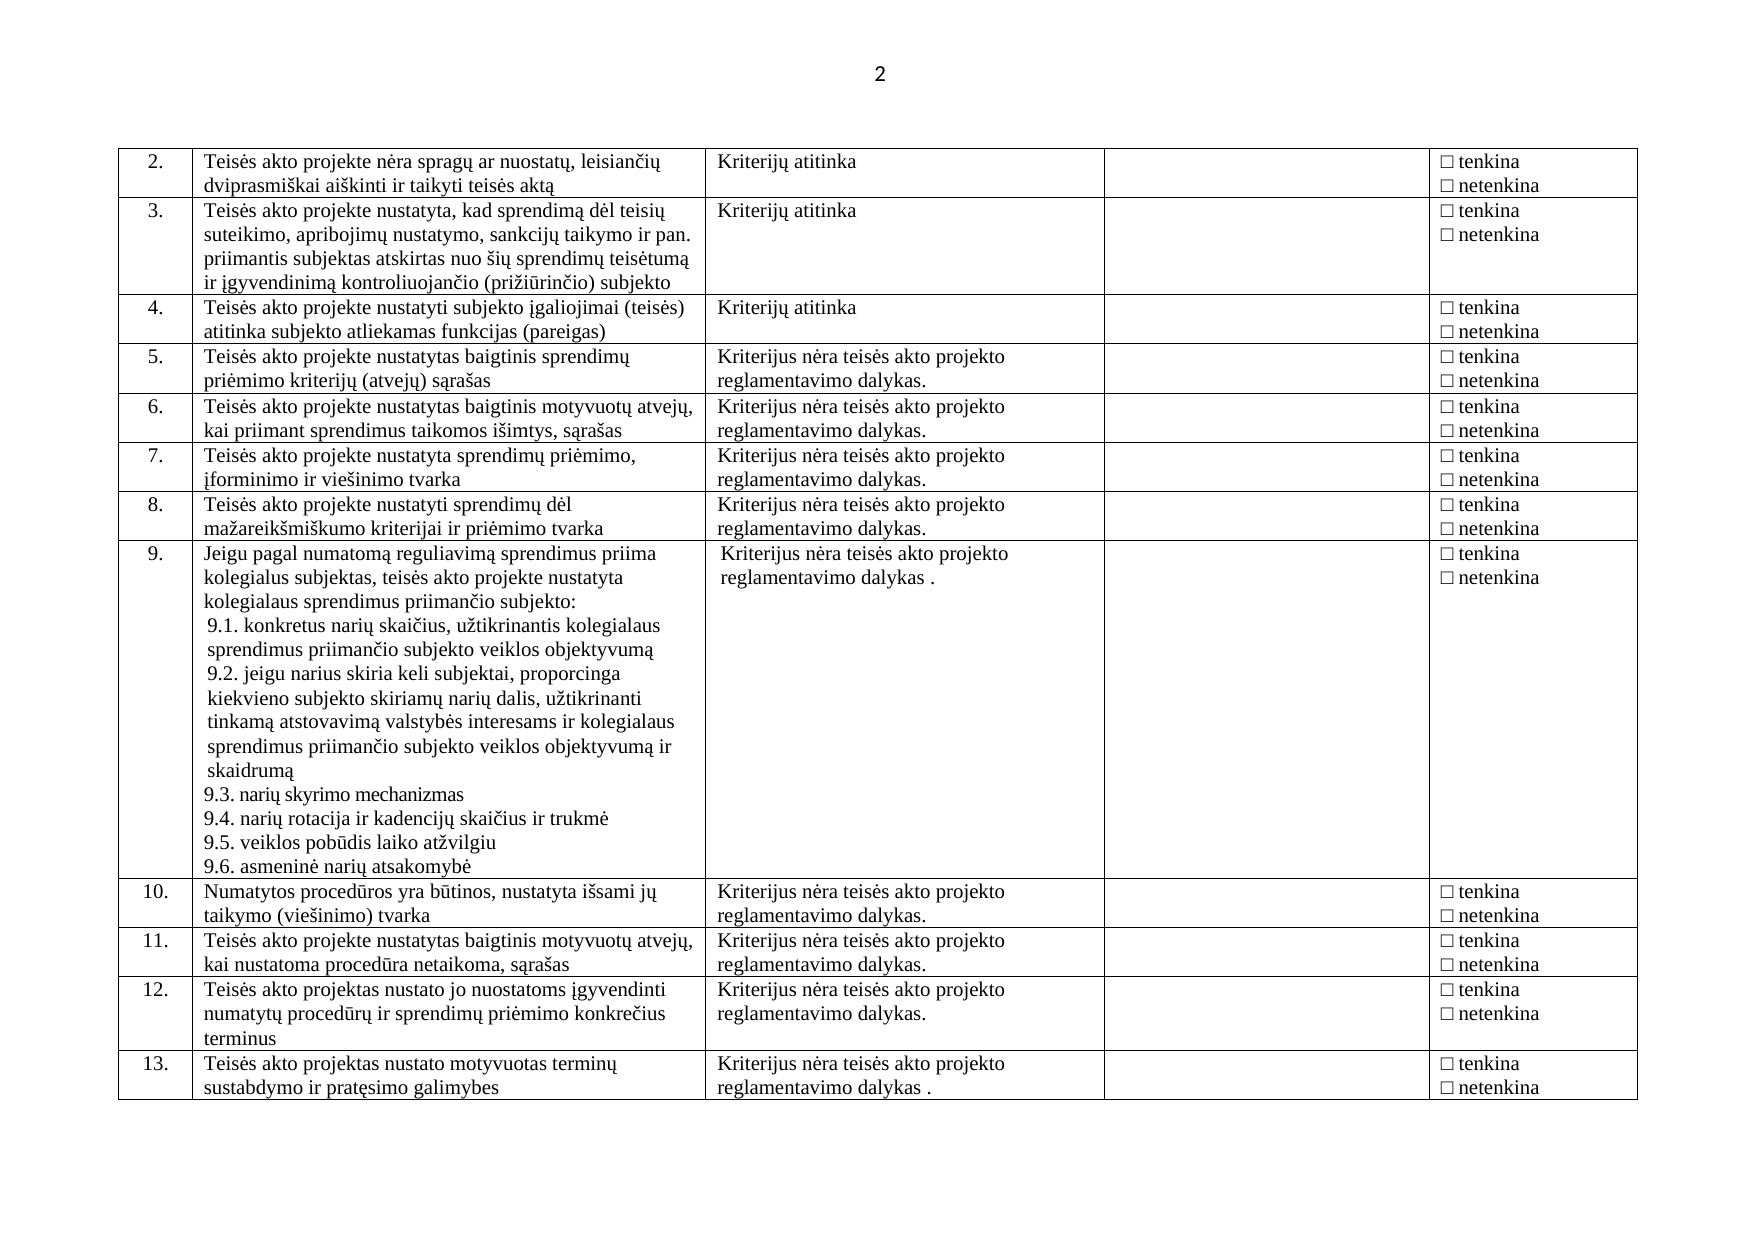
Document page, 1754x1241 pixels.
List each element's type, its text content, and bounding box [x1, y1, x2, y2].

table_cell [1105, 879, 1429, 927]
table_cell Teisės akto projekte nustatytas baigtinis sprendimų priėmimo kriterijų (atvejų) sąrašas [193, 344, 705, 392]
table_cell 2. [119, 149, 192, 197]
table_cell Teisės akto projekte nustatytas baigtinis motyvuotų atvejų, kai nustatoma procedūra netaikoma, sąrašas [193, 928, 705, 976]
table_cell Teisės akto projekte nustatyta sprendimų priėmimo, įforminimo ir viešinimo tvarka [193, 443, 705, 491]
table_cell 11. [119, 928, 192, 976]
table_cell [1105, 928, 1429, 976]
table_cell Kriterijus nėra teisės akto projekto reglamentavimo dalykas. [706, 344, 1104, 392]
table_cell □ tenkina □ netenkina [1430, 928, 1637, 976]
table_cell □ tenkina □ netenkina [1430, 344, 1637, 392]
table_cell □ tenkina □ netenkina [1430, 198, 1637, 294]
table_cell □ tenkina □ netenkina [1430, 492, 1637, 540]
table_cell [1105, 149, 1429, 197]
table_cell [1105, 394, 1429, 442]
table_cell Teisės akto projekte nustatytas baigtinis motyvuotų atvejų, kai priimant sprendimus taikomos išimtys, sąrašas [193, 394, 705, 442]
table_cell Kriterijus nėra teisės akto projekto reglamentavimo dalykas. [706, 879, 1104, 927]
table_cell 8. [119, 492, 192, 540]
table_cell □ tenkina □ netenkina [1430, 977, 1637, 1049]
table_cell Kriterijų atitinka [706, 149, 1104, 197]
table_cell Teisės akto projekte nustatyta, kad sprendimą dėl teisių suteikimo, apribojimų nustatymo, sankcijų taikymo ir pan. priimantis subjektas atskirtas nuo šių sprendimų teisėtumą ir įgyvendinimą kontroliuojančio (prižiūrinčio) subjekto [193, 198, 705, 294]
table_cell 3. [119, 198, 192, 294]
table_cell [1105, 198, 1429, 294]
table_cell [1105, 443, 1429, 491]
table_cell Numatytos procedūros yra būtinos, nustatyta išsami jų taikymo (viešinimo) tvarka [193, 879, 705, 927]
table_cell 6. [119, 394, 192, 442]
table_cell 13. [119, 1051, 192, 1099]
table_cell Teisės akto projekte nėra spragų ar nuostatų, leisiančių dviprasmiškai aiškinti ir taikyti teisės aktą [193, 149, 705, 197]
table_cell Kriterijus nėra teisės akto projekto reglamentavimo dalykas. [706, 928, 1104, 976]
table_cell [1105, 541, 1429, 878]
table_cell [1105, 492, 1429, 540]
table_cell Teisės akto projekte nustatyti subjekto įgaliojimai (teisės) atitinka subjekto atliekamas funkcijas (pareigas) [193, 295, 705, 343]
table_cell [1105, 344, 1429, 392]
table_cell 9. [119, 541, 192, 878]
table_cell Kriterijus nėra teisės akto projekto reglamentavimo dalykas . [706, 1051, 1104, 1099]
table_cell 10. [119, 879, 192, 927]
table_cell Kriterijų atitinka [706, 198, 1104, 294]
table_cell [1430, 1051, 1637, 1099]
table_cell Kriterijus nėra teisės akto projekto reglamentavimo dalykas . [706, 541, 1104, 878]
table_cell Kriterijus nėra teisės akto projekto reglamentavimo dalykas. [706, 492, 1104, 540]
table_cell □ tenkina □ netenkina [1430, 394, 1637, 442]
table_cell 12. [119, 977, 192, 1049]
table_cell Kriterijų atitinka [706, 295, 1104, 343]
table_cell □ tenkina □ netenkina [1430, 541, 1637, 878]
table_cell Teisės akto projektas nustato jo nuostatoms įgyvendinti numatytų procedūrų ir sprendimų priėmimo konkrečius terminus [193, 977, 705, 1049]
table_cell Jeigu pagal numatomą reguliavimą sprendimus priima kolegialus subjektas, teisės akto projekte nustatyta kolegialaus sprendimus priimančio subjekto: 9.1. konkretus narių skaičius, užtikrinantis kolegialaus sprendimus priimančio subjekto veiklos objektyvumą 9.2. jeigu narius skiria keli subjektai, proporcinga kiekvieno subjekto skiriamų narių dalis, užtikrinanti tinkamą atstovavimą valstybės interesams ir kolegialaus sprendimus priimančio subjekto veiklos objektyvumą ir skaidrumą 9.3. narių skyrimo mechanizmas 9.4. narių rotacija ir kadencijų skaičius ir trukmė 9.5. veiklos pobūdis laiko atžvilgiu 9.6. asmeninė narių atsakomybė [193, 541, 705, 878]
table_cell 7. [119, 443, 192, 491]
table_cell [1105, 295, 1429, 343]
table_cell 5. [119, 344, 192, 392]
table_cell □ tenkina □ netenkina [1430, 295, 1637, 343]
table_cell Kriterijus nėra teisės akto projekto reglamentavimo dalykas. [706, 394, 1104, 442]
table_cell □ tenkina □ netenkina [1430, 879, 1637, 927]
table_cell □ tenkina □ netenkina [1430, 443, 1637, 491]
table_cell Kriterijus nėra teisės akto projekto reglamentavimo dalykas. [706, 977, 1104, 1049]
table_cell Kriterijus nėra teisės akto projekto reglamentavimo dalykas. [706, 443, 1104, 491]
table_cell [1105, 977, 1429, 1049]
table_cell 4. [119, 295, 192, 343]
table_cell [1105, 1051, 1429, 1099]
table_cell Teisės akto projektas nustato motyvuotas terminų sustabdymo ir pratęsimo galimybes [193, 1051, 705, 1099]
table_cell Teisės akto projekte nustatyti sprendimų dėl mažareikšmiškumo kriterijai ir priėmimo tvarka [193, 492, 705, 540]
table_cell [1430, 149, 1637, 197]
